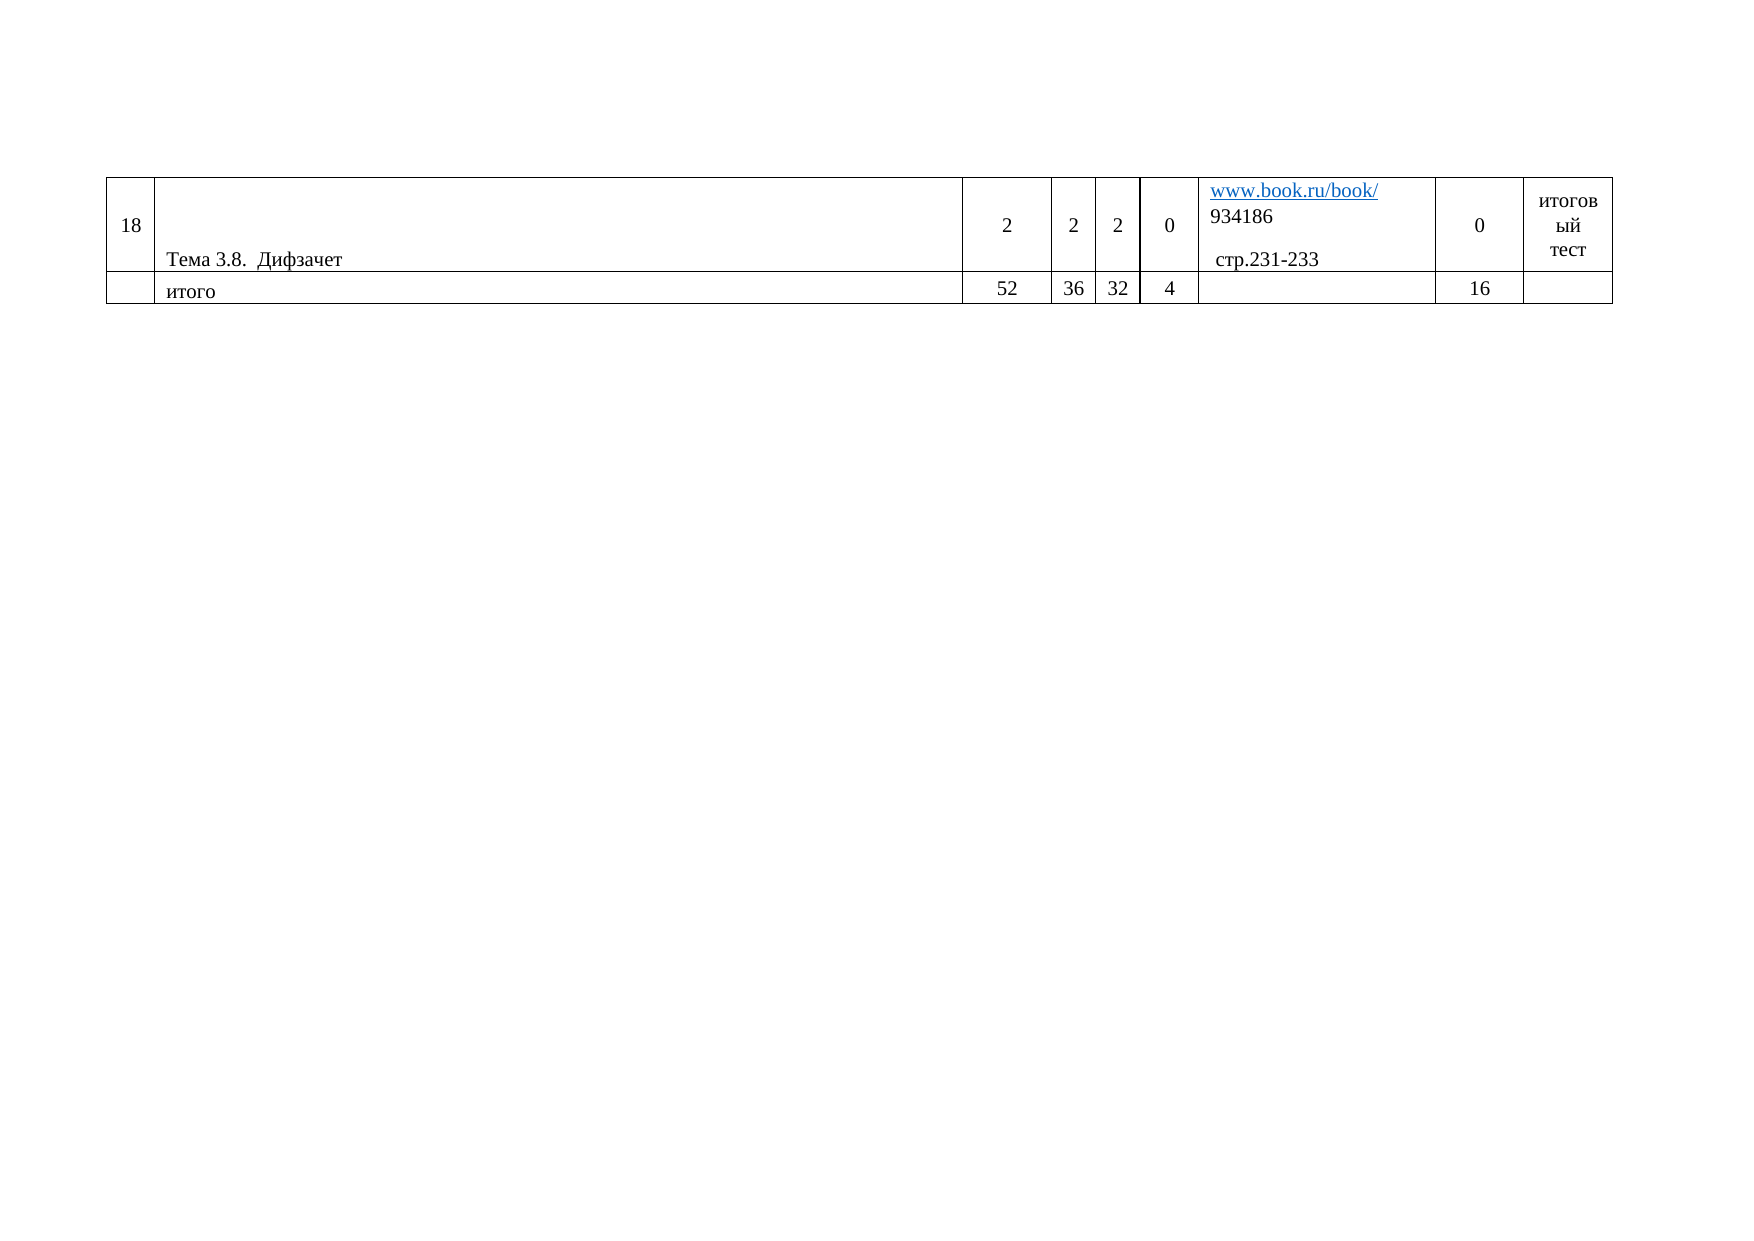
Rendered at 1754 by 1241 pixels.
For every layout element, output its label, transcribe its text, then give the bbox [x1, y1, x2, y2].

table_cell 18 [107, 178, 154, 271]
table_cell 16 [1436, 272, 1523, 303]
table_cell www.book.ru/book/934186 стр.231-233 [1199, 178, 1435, 271]
table_cell 32 [1096, 272, 1139, 303]
table_cell [1524, 272, 1612, 303]
table_cell 36 [1052, 272, 1095, 303]
table_cell Тема 3.8. Дифзачет [155, 178, 962, 271]
table_cell [107, 272, 154, 303]
table_cell 0 [1141, 178, 1198, 271]
table_cell 2 [1096, 178, 1139, 271]
table_cell 2 [1052, 178, 1095, 271]
table_cell 2 [963, 178, 1051, 271]
table_cell 4 [1141, 272, 1198, 303]
table_cell итоговый тест [1524, 178, 1612, 271]
table_cell 0 [1436, 178, 1523, 271]
table_cell итого [155, 272, 962, 303]
table_cell [1199, 272, 1435, 303]
table_cell 52 [963, 272, 1051, 303]
